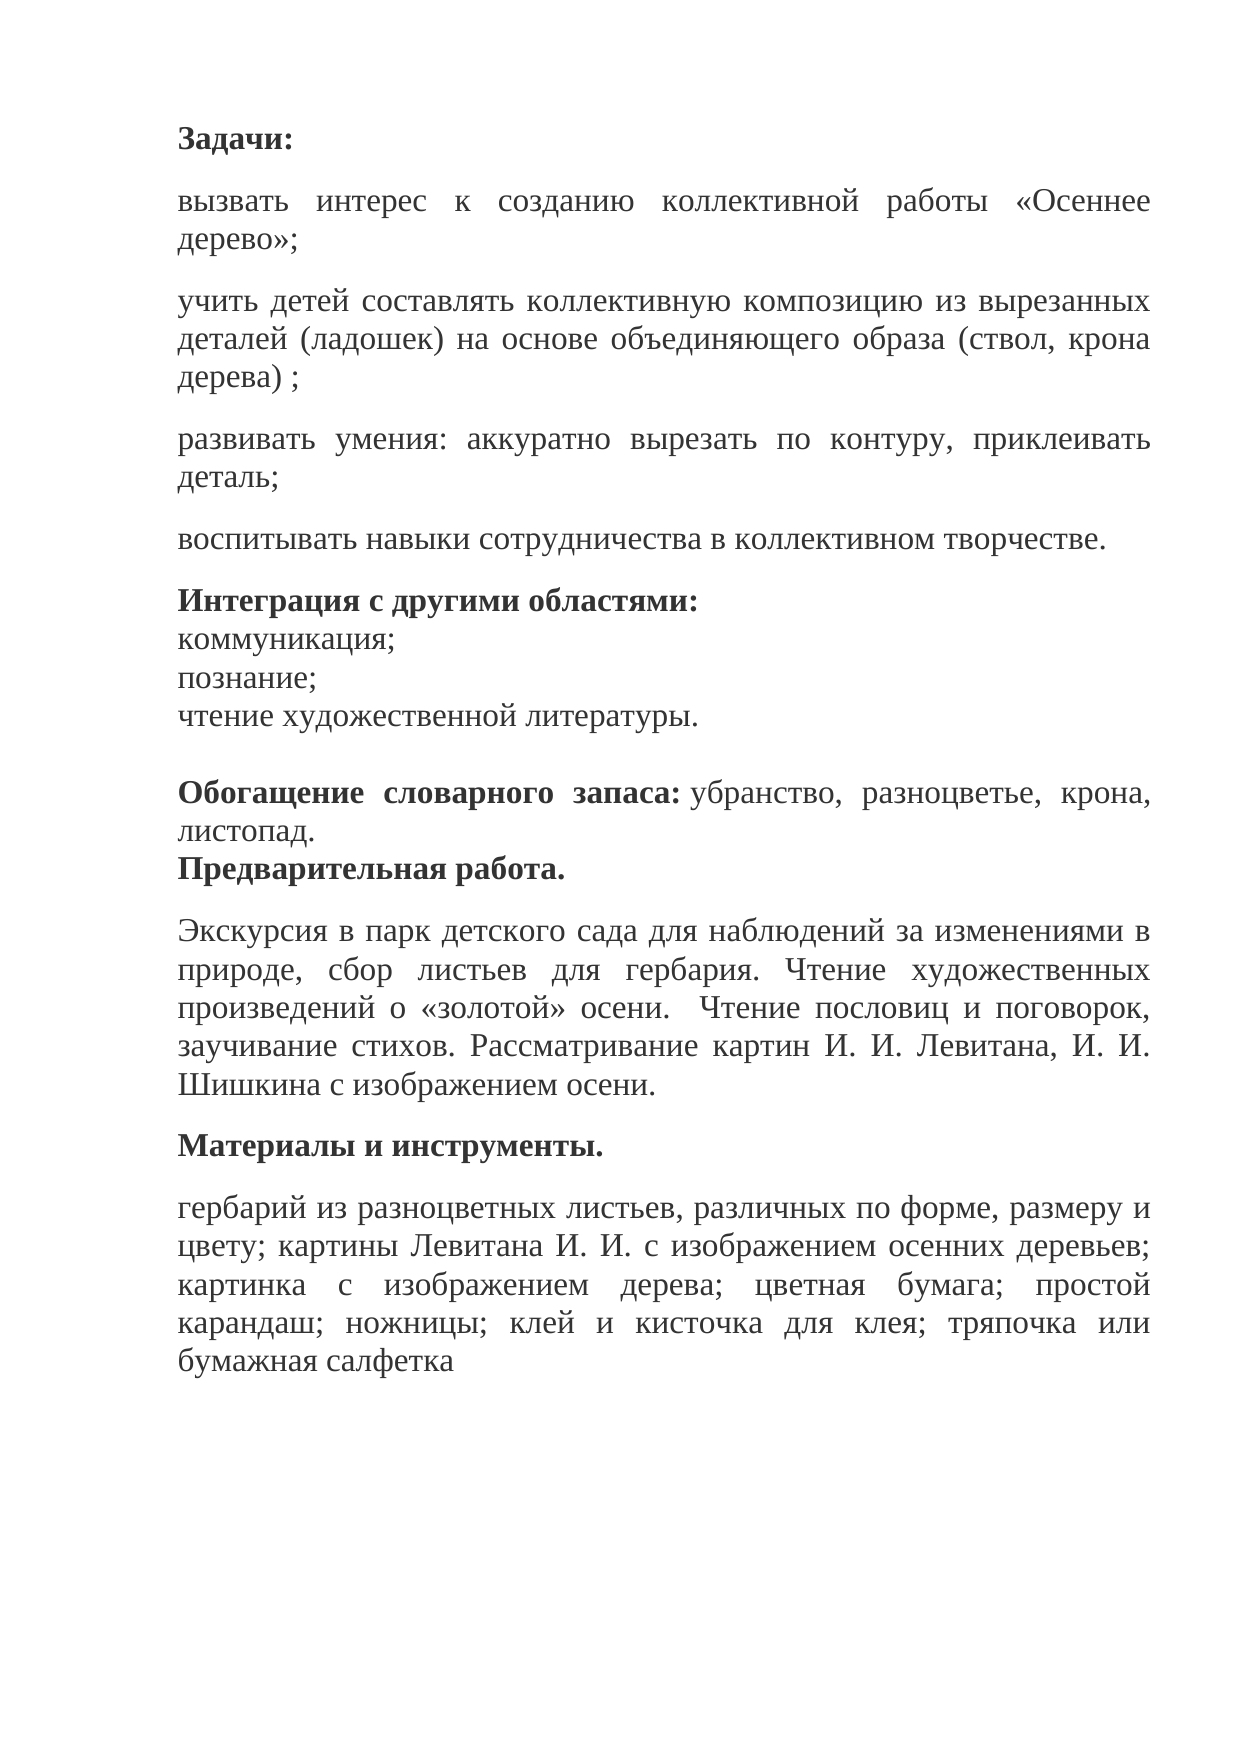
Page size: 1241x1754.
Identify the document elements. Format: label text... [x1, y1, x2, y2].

text воспитывать навыки сотрудничества в коллективном творчестве. [177, 518, 1152, 557]
text учить детей составлять коллективную композицию из вырезанных деталей (ладошек) на основе объединяющего образа (ствол, крона дерева) ; [177, 280, 1152, 395]
text познание; [177, 657, 1152, 695]
text Интеграция с другими областями: [177, 580, 1152, 619]
text Материалы и инструменты. [177, 1126, 1152, 1164]
text вызвать интерес к созданию коллективной работы «Осеннее дерево»; [177, 180, 1152, 257]
text Экскурсия в парк детского сада для наблюдений за изменениями в природе, сбор листьев для гербария. Чтение художественных произведений о «золотой» осени. Чтение пословиц и поговорок, заучивание стихов. Рассматривание картин И. И. Левитана, И. И. Шишкина с изображением осени. [177, 910, 1152, 1102]
text гербарий из разноцветных листьев, различных по форме, размеру и цвету; картины Левитана И. И. с изображением осенних деревьев; картинка с изображением дерева; цветная бумага; простой карандаш; ножницы; клей и кисточка для клея; тряпочка или бумажная салфетка [177, 1187, 1152, 1379]
text Задачи: [177, 118, 1152, 156]
text Предварительная работа. [177, 849, 1152, 887]
text коммуникация; [177, 619, 1152, 657]
text чтение художественной литературы. [177, 695, 1152, 734]
text Обогащение словарного запаса: убранство, разноцветье, крона, листопад. [177, 772, 1152, 849]
text развивать умения: аккуратно вырезать по контуру, приклеивать деталь; [177, 418, 1152, 495]
